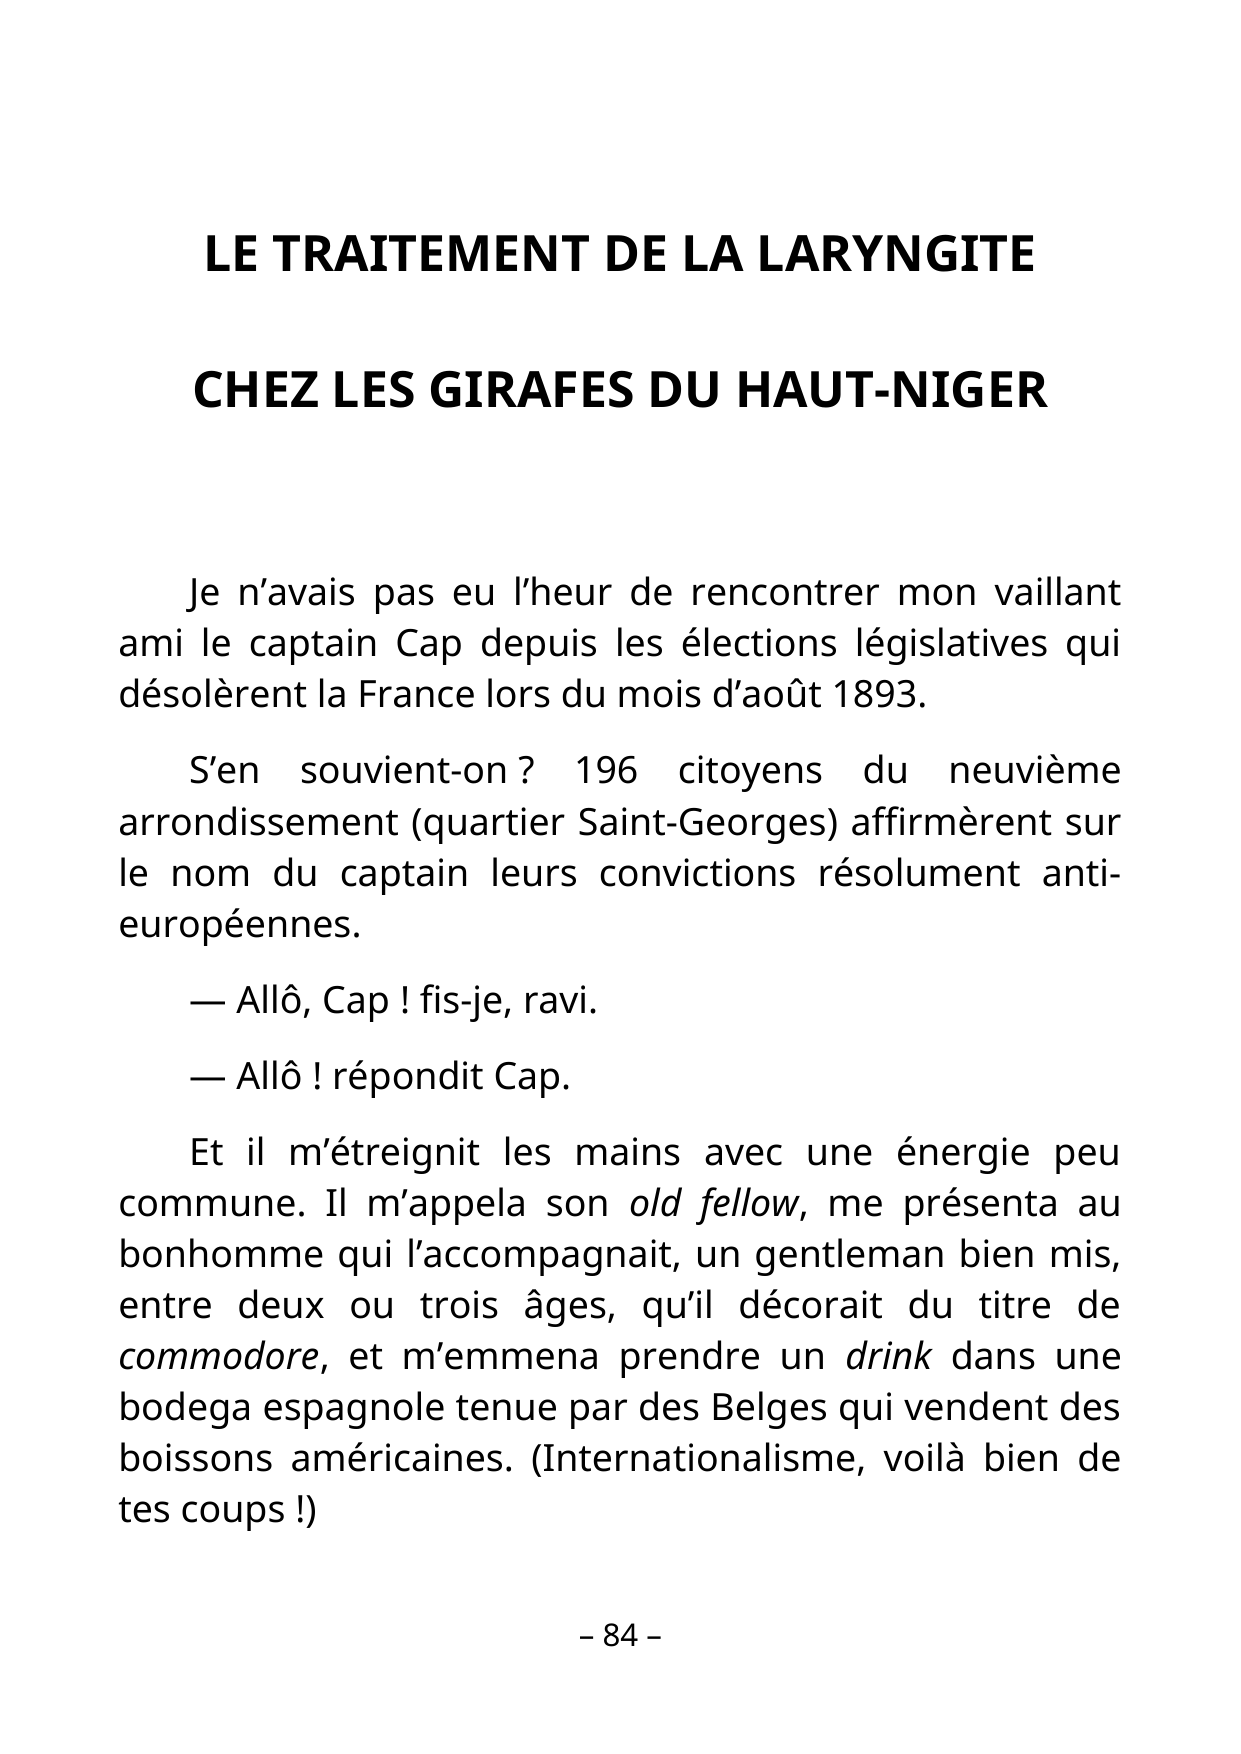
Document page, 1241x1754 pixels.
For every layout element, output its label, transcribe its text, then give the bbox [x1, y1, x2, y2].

text S’en souvient-on ? 196 citoyens du neuvième arrondissement (quartier Saint-Georges) affirmèrent sur le nom du captain leurs convictions résolument anti-européennes. [118, 744, 1122, 948]
subtitle LE TRAITEMENT DE LA LARYNGITE CHEZ LES GIRAFES DU HAUT-NIGER [118, 218, 1122, 491]
text — Allô, Cap ! fis-je, ravi. [118, 973, 1122, 1024]
text — Allô ! répondit Cap. [118, 1049, 1122, 1100]
text Je n’avais pas eu l’heur de rencontrer mon vaillant ami le captain Cap depuis les élections législatives qui désolèrent la France lors du mois d’août 1893. [118, 566, 1122, 719]
text Et il m’étreignit les mains avec une énergie peu commune. Il m’appela son old fellow, me présenta au bonhomme qui l’accompagnait, un gentleman bien mis, entre deux ou trois âges, qu’il décorait du titre de commodore, et m’emmena prendre un drink dans une bodega espagnole tenue par des Belges qui vendent des boissons américaines. (Internationalisme, voilà bien de tes coups !) [118, 1125, 1122, 1533]
